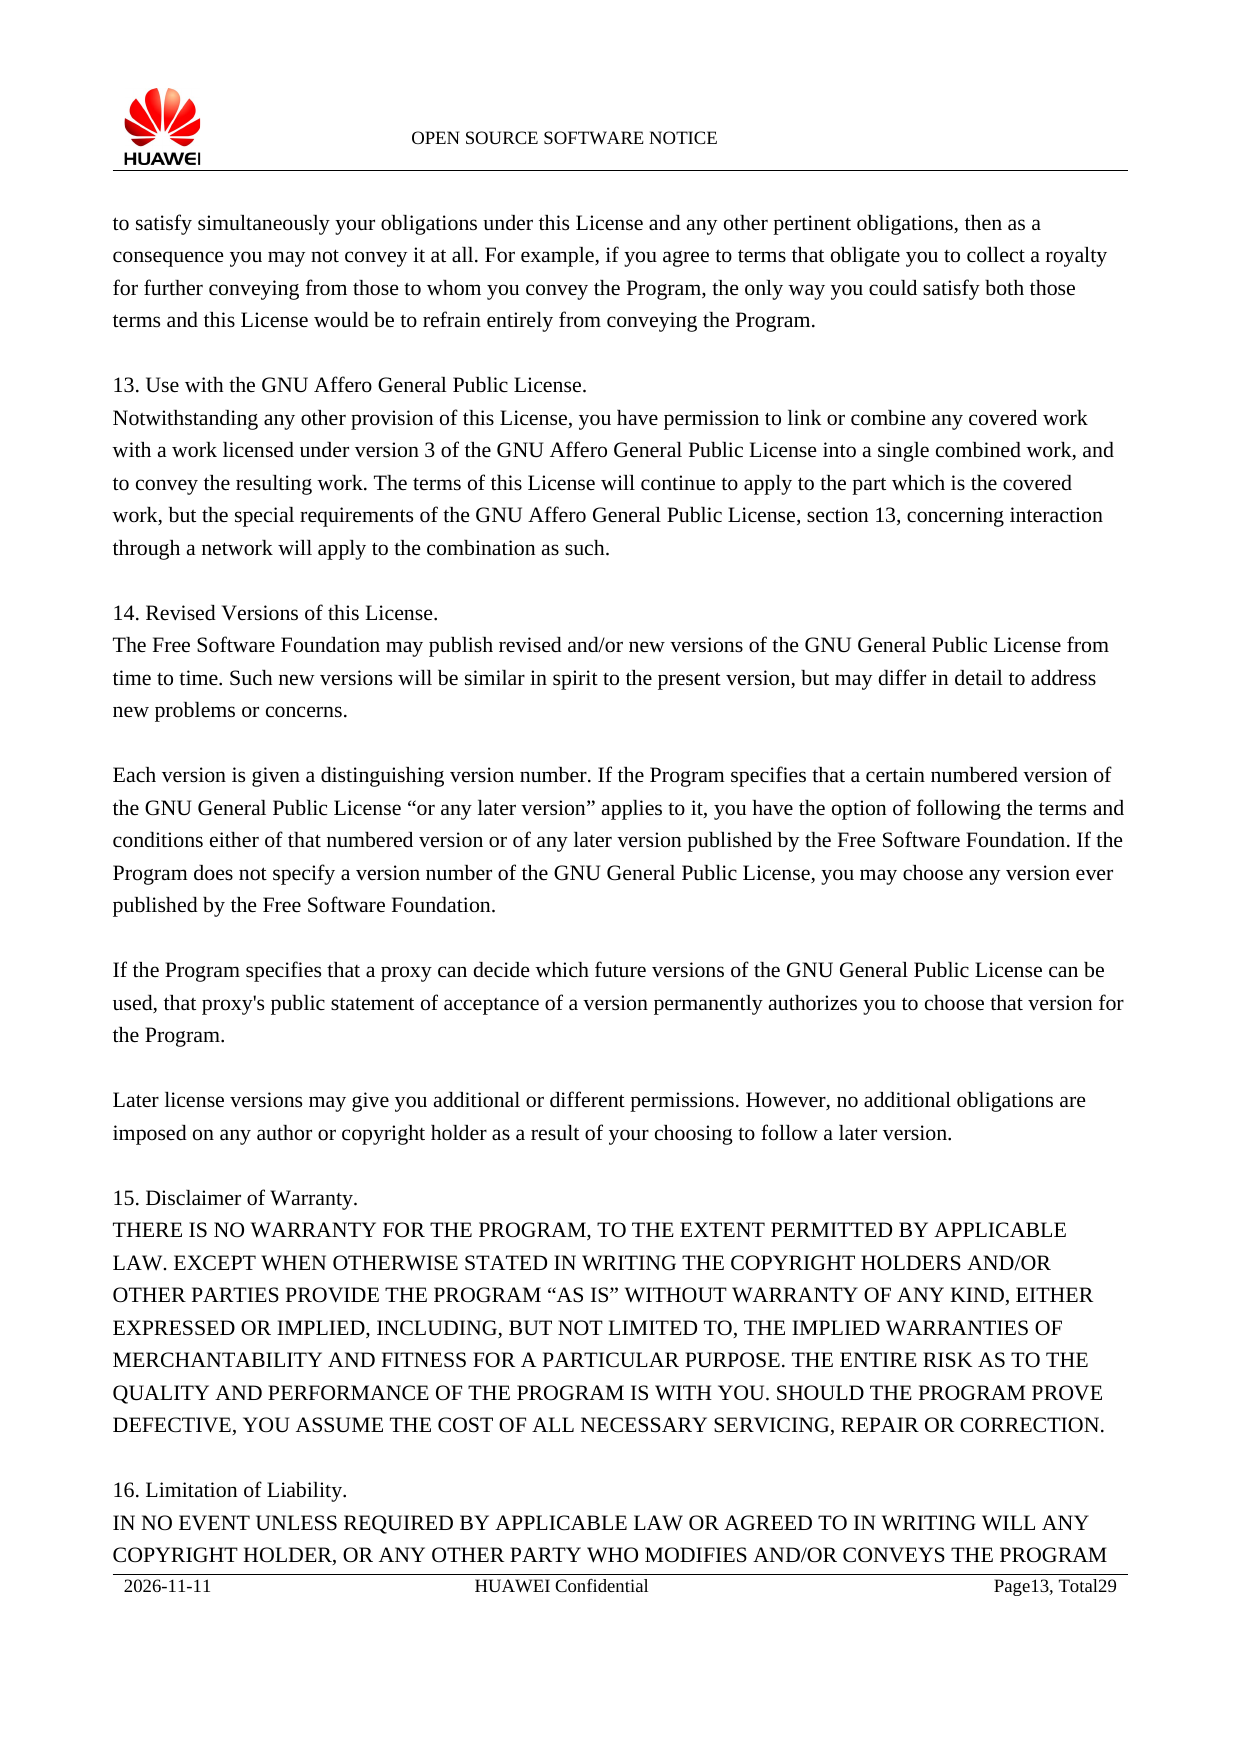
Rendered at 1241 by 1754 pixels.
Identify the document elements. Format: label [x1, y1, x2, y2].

picture [124, 88, 201, 165]
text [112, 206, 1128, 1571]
